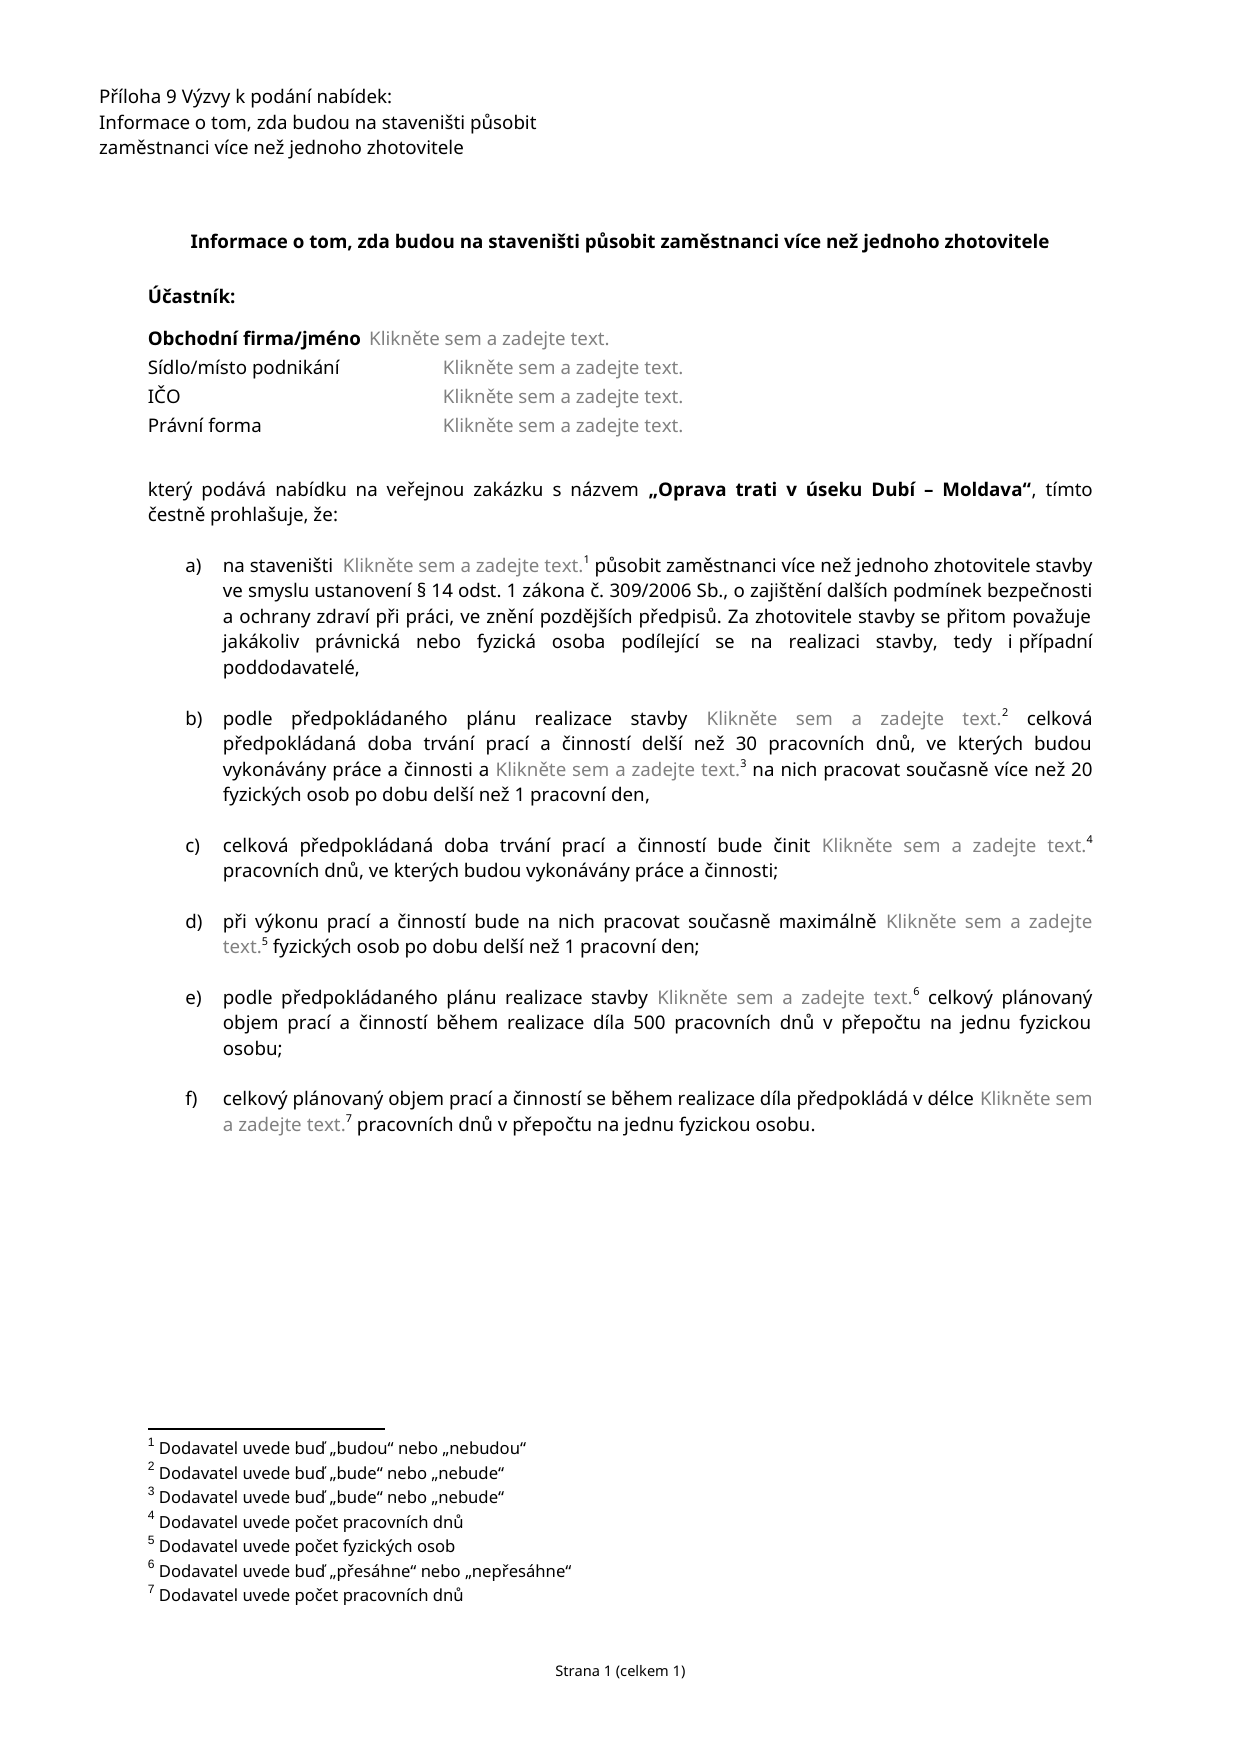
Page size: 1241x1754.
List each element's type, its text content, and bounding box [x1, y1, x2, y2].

list celková předpokládaná doba trvání prací a činností bude činit pracovních dnů, ve kterých budou vykonávány práce a činnosti; [185, 832, 1093, 883]
title Informace o tom, zda budou na staveništi působit zaměstnanci více než jednoho zhotovitele [148, 228, 1093, 254]
list celkový plánovaný objem prací a činností se během realizace díla předpokládá v délce pracovních dnů v přepočtu na jednu fyzickou osobu. [185, 1086, 1093, 1137]
list při výkonu prací a činností bude na nich pracovat současně maximálně fyzických osob po dobu delší než 1 pracovní den; [185, 908, 1093, 959]
list podle předpokládaného plánu realizace stavby celková předpokládaná doba trvání prací a činností delší než 30 pracovních dnů, ve kterých budou vykonávány práce a činnosti a na nich pracovat současně více než 20 fyzických osob po dobu delší než 1 pracovní den, [185, 705, 1093, 807]
list na staveništi působit zaměstnanci více než jednoho zhotovitele stavby ve smyslu ustanovení § 14 odst. 1 zákona č. 309/2006 Sb., o zajištění dalších podmínek bezpečnosti a ochrany zdraví při práci, ve znění pozdějších předpisů. Za zhotovitele stavby se přitom považuje jakákoliv právnická nebo fyzická osoba podílející se na realizaci stavby, tedy i případní poddodavatelé, [185, 552, 1093, 680]
text IČO [148, 380, 1093, 409]
text Právní forma [148, 409, 1093, 438]
text Sídlo/místo podnikání [148, 351, 1093, 380]
list podle předpokládaného plánu realizace stavby celkový plánovaný objem prací a činností během realizace díla 500 pracovních dnů v přepočtu na jednu fyzickou osobu; [185, 984, 1093, 1061]
text Účastník: [148, 279, 1093, 310]
text Obchodní firma/jméno [148, 322, 1093, 351]
text který podává nabídku na veřejnou zakázku s názvem „Oprava trati v úseku Dubí – Moldava“, tímto čestně prohlašuje, že: [148, 476, 1093, 527]
